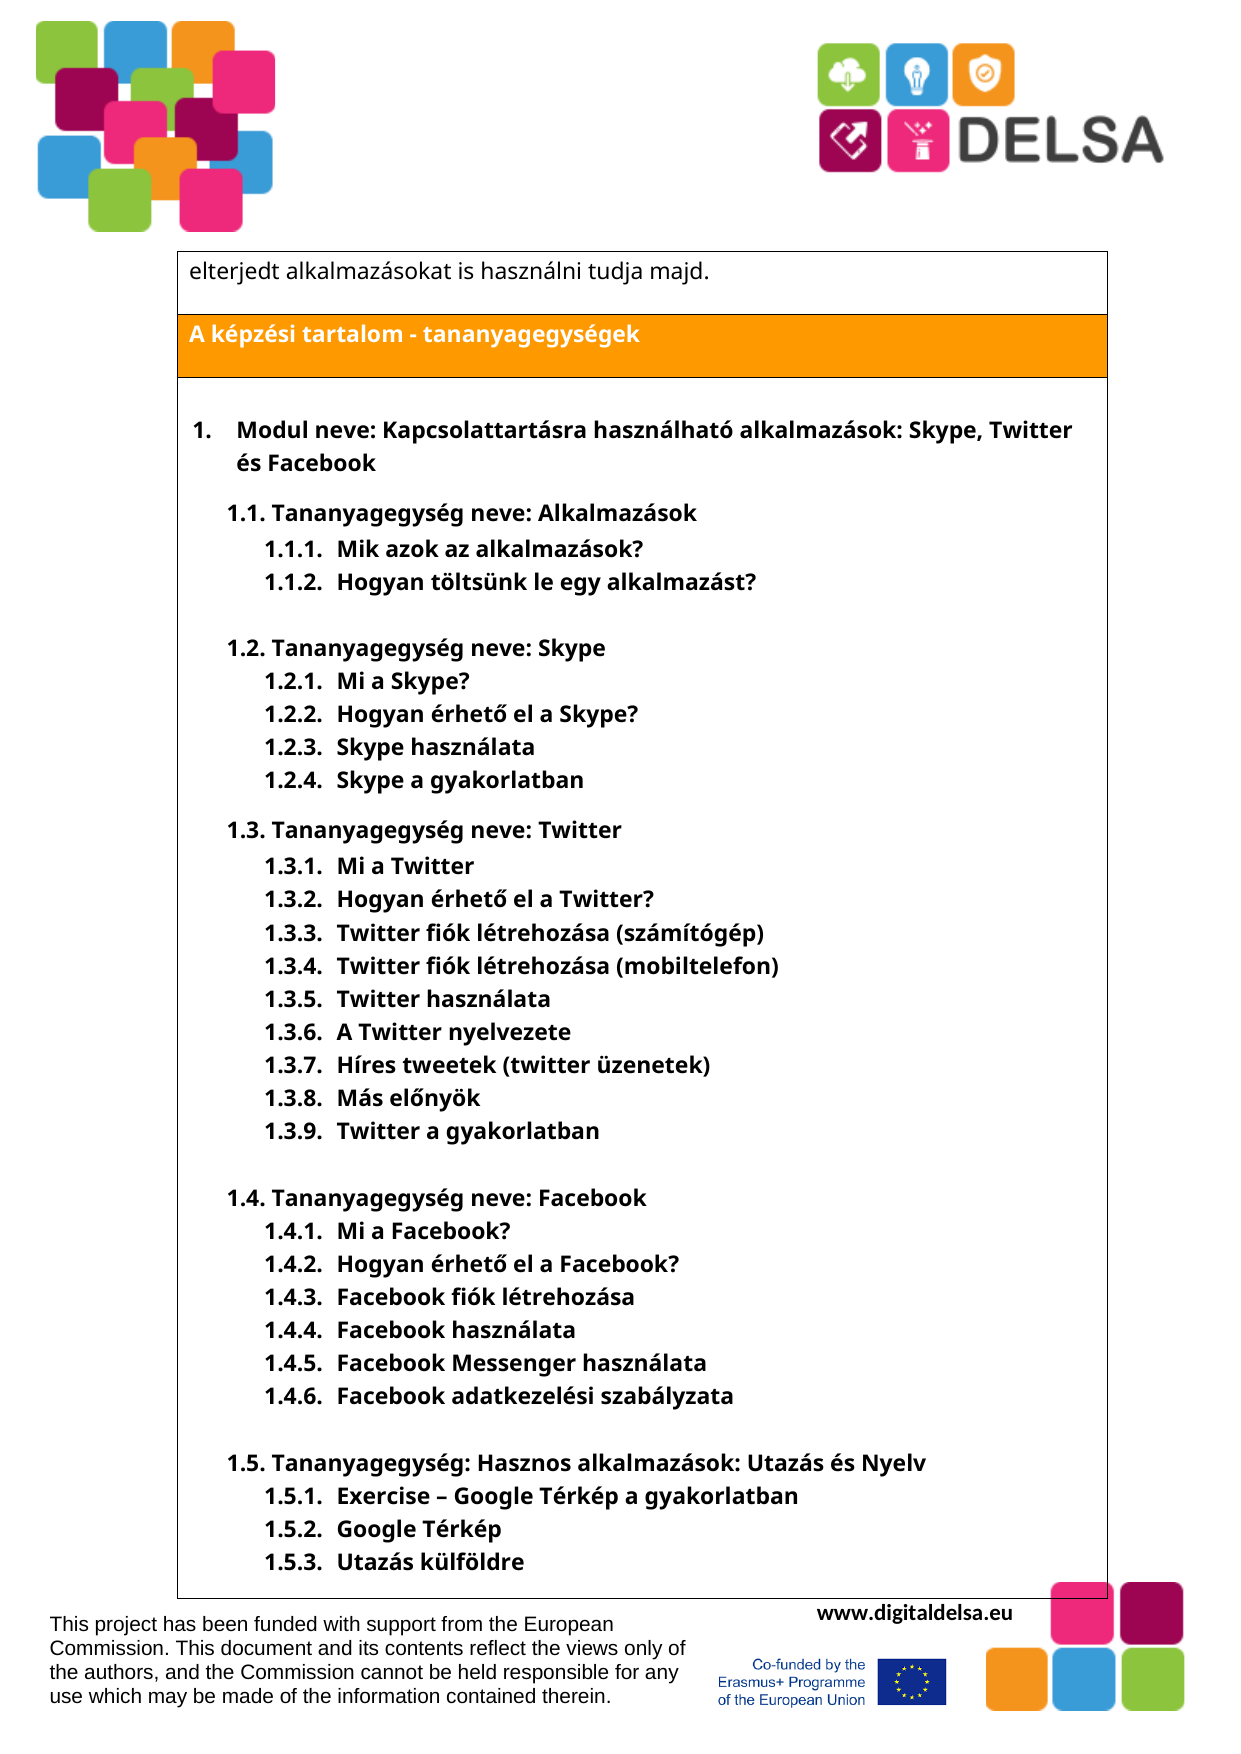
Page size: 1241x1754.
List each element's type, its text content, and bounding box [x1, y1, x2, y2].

picture [704, 1645, 958, 1718]
picture [36, 21, 275, 232]
picture [986, 1582, 1185, 1711]
picture [770, 31, 1207, 199]
table_cell A képzési tartalom - tananyagegységek [178, 315, 1107, 377]
